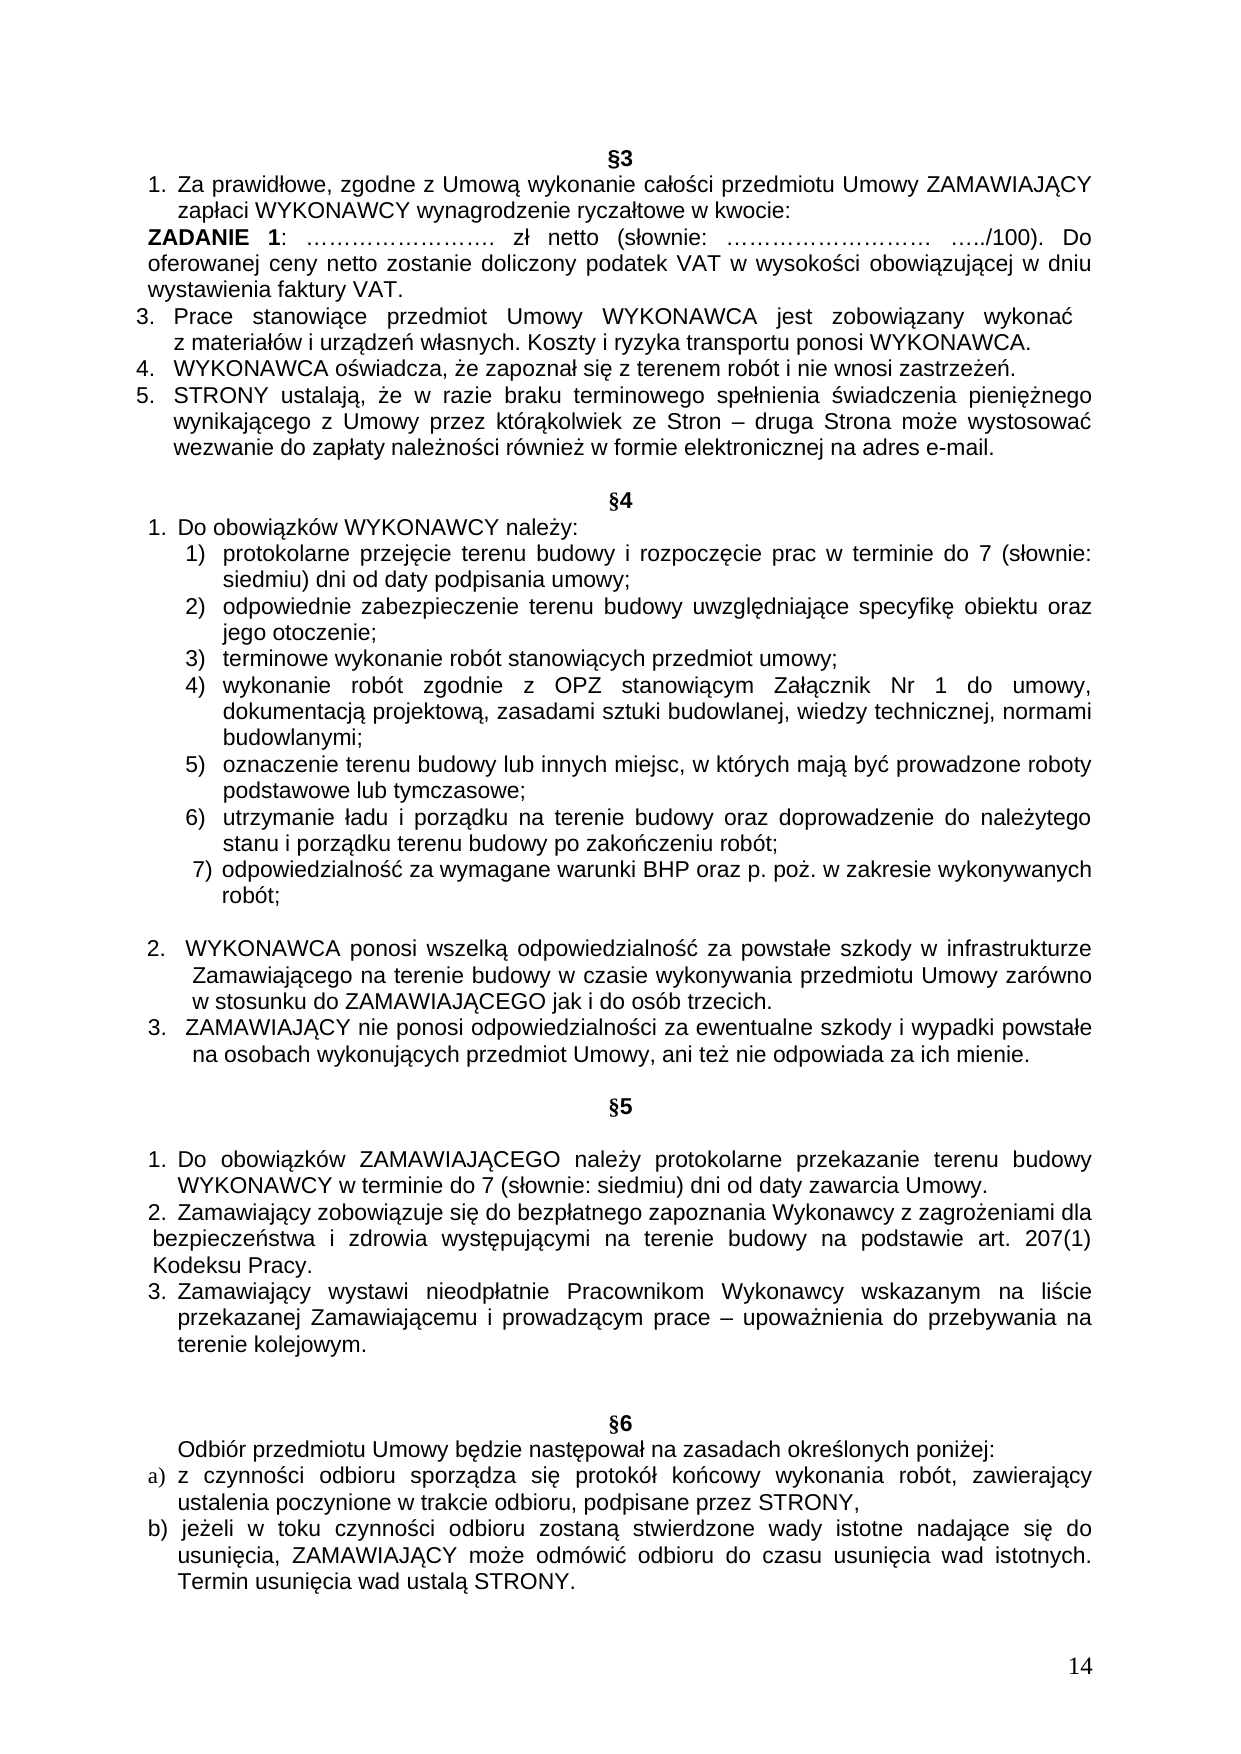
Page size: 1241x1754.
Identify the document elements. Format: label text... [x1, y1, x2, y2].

list odpowiedzialność za wymagane warunki BHP oraz p. poż. w zakresie wykonywanych robót; [192, 856, 1092, 909]
text 5 [148, 1093, 1092, 1120]
list WYKONAWCA oświadcza, że zapoznał się z terenem robót i nie wnosi zastrzeżeń. [136, 355, 1092, 382]
list Zamawiający zobowiązuje się do bezpłatnego zapoznania Wykonawcy z zagrożeniami dla bezpieczeństwa i zdrowia występującymi na terenie budowy na podstawie art. 207(1) Kodeksu Pracy. [148, 1199, 1092, 1278]
list utrzymanie ładu i porządku na terenie budowy oraz doprowadzenie do należytego stanu i porządku terenu budowy po zakończeniu robót; [185, 803, 1092, 856]
text 4 [148, 487, 1092, 513]
list Za prawidłowe, zgodne z Umową wykonanie całości przedmiotu Umowy ZAMAWIAJĄCY zapłaci WYKONAWCY wynagrodzenie ryczałtowe w kwocie: [148, 171, 1092, 223]
list wykonanie robót zgodnie z OPZ stanowiącym Załącznik Nr 1 do umowy, dokumentacją projektową, zasadami sztuki budowlanej, wiedzy technicznej, normami budowlanymi; [185, 672, 1092, 751]
text b) jeżeli w toku czynności odbioru zostaną stwierdzone wady istotne nadające się do usunięcia, ZAMAWIAJĄCY może odmówić odbioru do czasu usunięcia wad istotnych. Termin usunięcia wad ustalą STRONY. [148, 1515, 1092, 1594]
list terminowe wykonanie robót stanowiących przedmiot umowy; [185, 645, 1092, 672]
list Zamawiający wystawi nieodpłatnie Pracownikom Wykonawcy wskazanym na liście przekazanej Zamawiającemu i prowadzącym prace – upoważnienia do przebywania na terenie kolejowym. [148, 1278, 1092, 1357]
list oznaczenie terenu budowy lub innych miejsc, w których mają być prowadzone roboty podstawowe lub tymczasowe; [185, 751, 1092, 803]
text 6 [148, 1410, 1092, 1436]
list STRONY ustalają, że w razie braku terminowego spełnienia świadczenia pieniężnego wynikającego z Umowy przez którąkolwiek ze Stron – druga Strona może wystosować wezwanie do zapłaty należności również w formie elektronicznej na adres e-mail. [136, 382, 1092, 461]
list z czynności odbioru sporządza się protokół końcowy wykonania robót, zawierający ustalenia poczynione w trakcie odbioru, podpisane przez STRONY, [148, 1462, 1092, 1515]
text ZADANIE 1: ……………………. zł netto (słownie: ……………………… …../100). Do oferowanej ceny netto zostanie doliczony podatek VAT w wysokości obowiązującej w dniu wystawienia faktury VAT. [148, 223, 1092, 303]
text Odbiór przedmiotu Umowy będzie następował na zasadach określonych poniżej: [148, 1436, 1092, 1462]
list Do obowiązków WYKONAWCY należy: [148, 513, 1092, 540]
list odpowiednie zabezpieczenie terenu budowy uwzględniające specyfikę obiektu oraz jego otoczenie; [185, 593, 1092, 645]
list protokolarne przejęcie terenu budowy i rozpoczęcie prac w terminie do 7 (słownie: siedmiu) dni od daty podpisania umowy; [185, 540, 1092, 593]
list Do obowiązków ZAMAWIAJĄCEGO należy protokolarne przekazanie terenu budowy WYKONAWCY w terminie do 7 (słownie: siedmiu) dni od daty zawarcia Umowy. [148, 1146, 1092, 1199]
list WYKONAWCA ponosi wszelką odpowiedzialność za powstałe szkody w infrastrukturze Zamawiającego na terenie budowy w czasie wykonywania przedmiotu Umowy zarówno w stosunku do ZAMAWIAJĄCEGO jak i do osób trzecich. [147, 935, 1092, 1014]
text §3 [148, 144, 1092, 171]
list ZAMAWIAJĄCY nie ponosi odpowiedzialności za ewentualne szkody i wypadki powstałe na osobach wykonujących przedmiot Umowy, ani też nie odpowiada za ich mienie. [148, 1014, 1092, 1067]
list Prace stanowiące przedmiot Umowy WYKONAWCA jest zobowiązany wykonać z materiałów i urządzeń własnych. Koszty i ryzyka transportu ponosi WYKONAWCA. [136, 303, 1092, 355]
